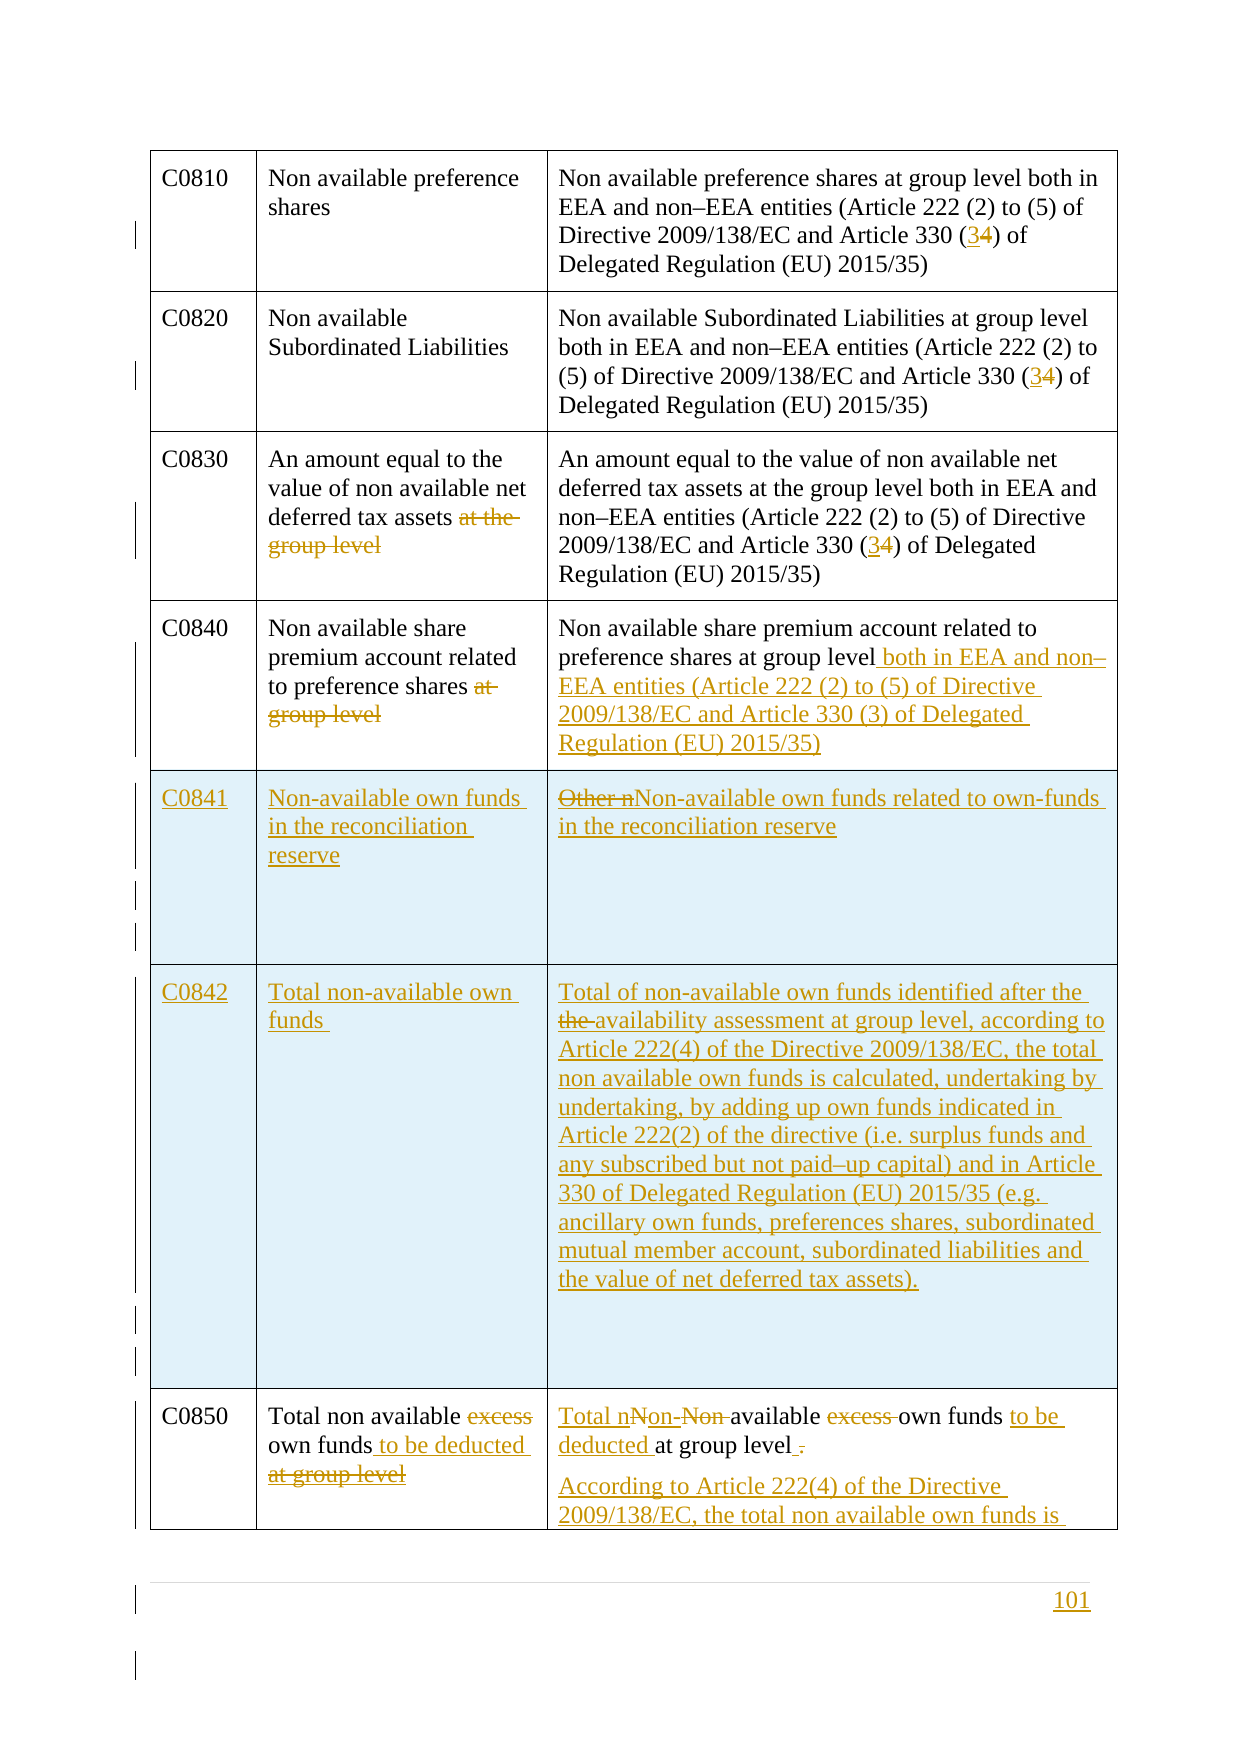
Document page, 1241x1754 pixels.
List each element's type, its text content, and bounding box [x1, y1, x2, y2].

table_cell An amount equal to the value of non available net deferred tax assets at the group level both in EEA and non–EEA entities (Article 222 (2) to (5) of Directive 2009/138/EC and Article 330 () of Delegated Regulation (EU) 2015/35) [548, 432, 1117, 600]
table_cell Non available share premium account related to preference shares at group level [548, 601, 1117, 769]
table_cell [257, 1389, 547, 1529]
table_cell C0810 [151, 151, 256, 291]
table_cell Non available preference shares [257, 151, 547, 291]
table_cell Non available share premium account related to preference shares [257, 601, 547, 769]
table_cell Non available Subordinated Liabilities at group level both in EEA and non–EEA entities (Article 222 (2) to (5) of Directive 2009/138/EC and Article 330 () of Delegated Regulation (EU) 2015/35) [548, 292, 1117, 431]
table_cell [548, 1389, 1117, 1529]
table_cell An amount equal to the value of non available net deferred tax assets [257, 432, 547, 600]
table_cell C0850 [151, 1389, 256, 1529]
table_cell Non available preference shares at group level both in EEA and non–EEA entities (Article 222 (2) to (5) of Directive 2009/138/EC and Article 330 () of Delegated Regulation (EU) 2015/35) [548, 151, 1117, 291]
table_cell Non available Subordinated Liabilities [257, 292, 547, 431]
table_cell C0840 [151, 601, 256, 769]
table_cell C0830 [151, 432, 256, 600]
table_cell C0820 [151, 292, 256, 431]
